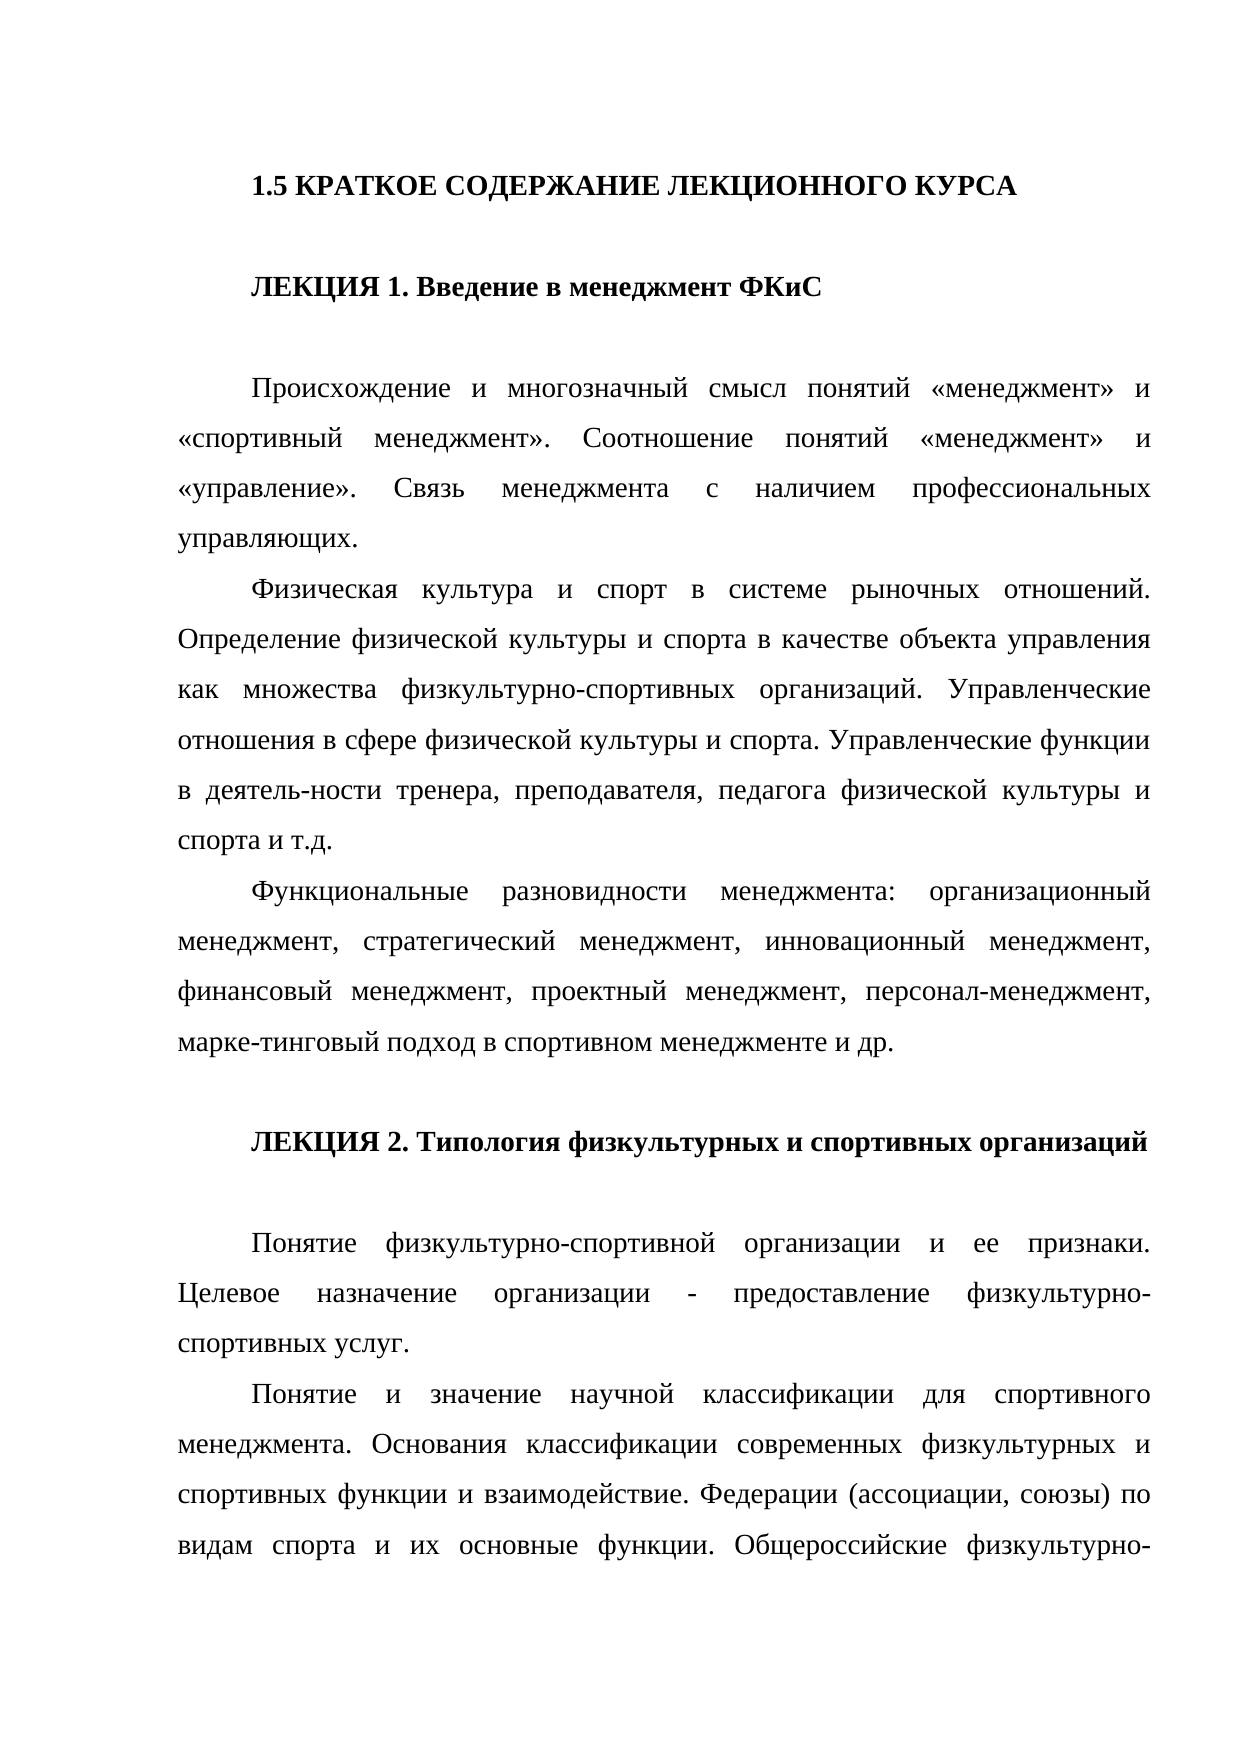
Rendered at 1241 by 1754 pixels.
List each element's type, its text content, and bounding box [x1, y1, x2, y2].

text Понятие физкультурно-спортивной организации и ее признаки. Целевое назначение организации - предоставление физкультурно-спортивных услуг. [177, 1225, 1152, 1359]
text ЛЕКЦИЯ 2. Типология физкультурных и спортивных организаций [177, 1124, 1152, 1158]
text Происхождение и многозначный смысл понятий «менеджмент» и «спортивный менеджмент». Соотношение понятий «менеджмент» и «управление». Связь менеджмента с наличием профессиональных управляющих. [177, 370, 1152, 554]
text Функциональные разновидности менеджмента: организационный менеджмент, стратегический менеджмент, инновационный менеджмент, финансовый менеджмент, проектный менеджмент, персонал-менеджмент, марке-тинговый подход в спортивном менеджменте и др. [177, 873, 1152, 1057]
text Физическая культура и спорт в системе рыночных отношений. Определение физической культуры и спорта в качестве объекта управления как множества физкультурно-спортивных организаций. Управленческие отношения в сфере физической культуры и спорта. Управленческие функции в деятель-ности тренера, преподавателя, педагога физической культуры и спорта и т.д. [177, 571, 1152, 856]
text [177, 1376, 1152, 1560]
subtitle 1.5 КРАТКОЕ СОДЕРЖАНИЕ ЛЕКЦИОННОГО КУРСА [177, 168, 1152, 202]
text ЛЕКЦИЯ 1. Введение в менеджмент ФКиС [177, 269, 1152, 303]
